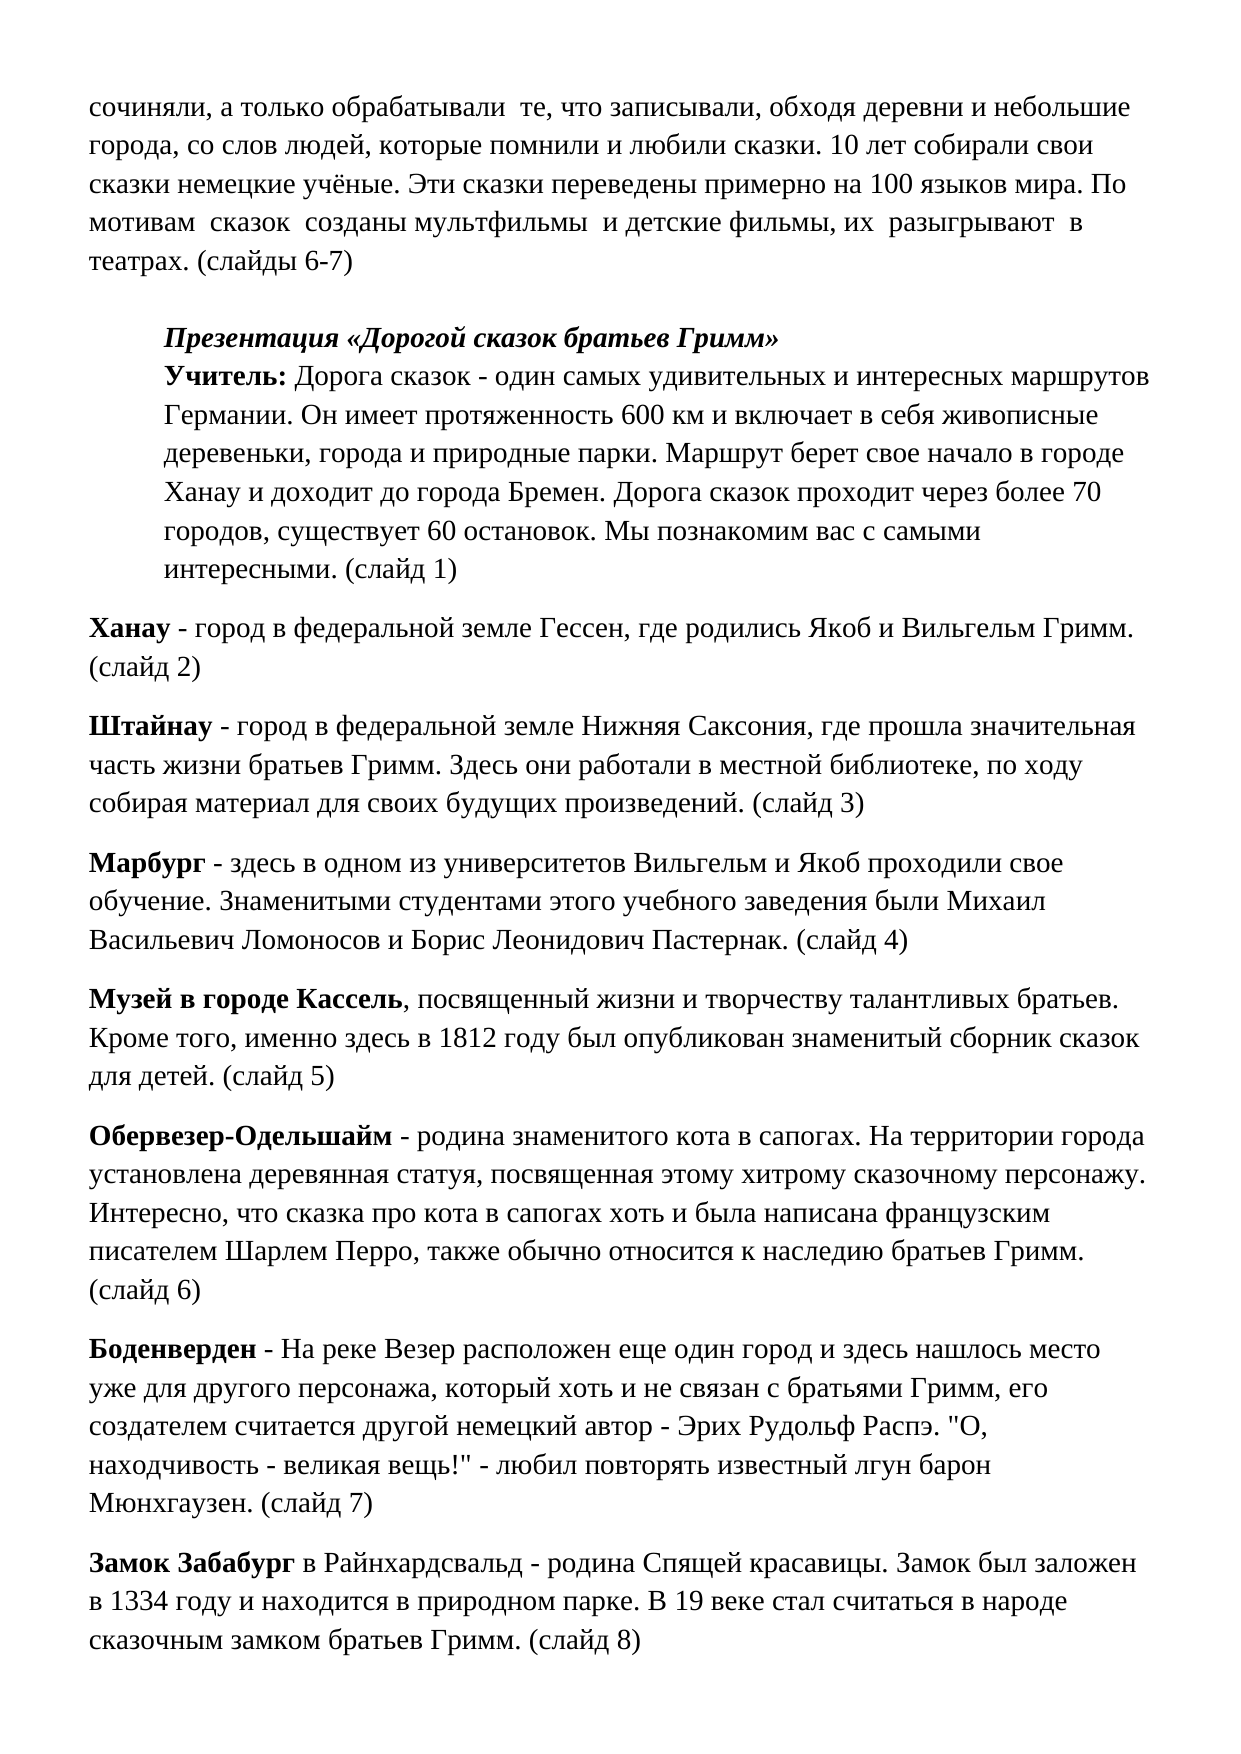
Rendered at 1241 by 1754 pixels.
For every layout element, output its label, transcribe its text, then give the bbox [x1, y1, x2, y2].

text Боденверден - На реке Везер расположен еще один город и здесь нашлось место уже для другого персонажа, который хоть и не связан с братьями Гримм, его создателем считается другой немецкий автор - Эрих Рудольф Распэ. "О, находчивость - великая вещь!" - любил повторять известный лгун барон Мюнхгаузен. (слайд 7) [89, 1331, 1152, 1519]
list Презентация «Дорогой сказок братьев Гримм» [164, 320, 1152, 353]
text Замок Забабург в Райнхардсвальд - родина Спящей красавицы. Замок был заложен в 1334 году и находится в природном парке. В 19 веке стал считаться в народе сказочным замком братьев Гримм. (слайд 8) [89, 1545, 1152, 1656]
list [89, 89, 1152, 276]
text Обервезер-Одельшайм - родина знаменитого кота в сапогах. На территории города установлена деревянная статуя, посвященная этому хитрому сказочному персонажу. Интересно, что сказка про кота в сапогах хоть и была написана французским писателем Шарлем Перро, также обычно относится к наследию братьев Гримм. (слайд 6) [89, 1118, 1152, 1306]
text Ханау - город в федеральной земле Гессен, где родились Якоб и Вильгельм Гримм. (слайд 2) [89, 611, 1152, 683]
text Музей в городе Кассель, посвященный жизни и творчеству талантливых братьев. Кроме того, именно здесь в 1812 году был опубликован знаменитый сборник сказок для детей. (слайд 5) [89, 981, 1152, 1092]
text Штайнау - город в федеральной земле Нижняя Саксония, где прошла значительная часть жизни братьев Гримм. Здесь они работали в местной библиотеке, по ходу собирая материал для своих будущих произведений. (слайд 3) [89, 708, 1152, 819]
list Учитель: Дорога сказок - один самых удивительных и интересных маршрутов Германии. Он имеет протяженность 600 км и включает в себя живописные деревеньки, города и природные парки. Маршрут берет свое начало в городе Ханау и доходит до города Бремен. Дорога сказок проходит через более 70 городов, существует 60 остановок. Мы познакомим вас с самыми интересными. (слайд 1) [164, 358, 1152, 585]
text Марбург - здесь в одном из университетов Вильгельм и Якоб проходили свое обучение. Знаменитыми студентами этого учебного заведения были Михаил Васильевич Ломоносов и Борис Леонидович Пастернак. (слайд 4) [89, 845, 1152, 956]
